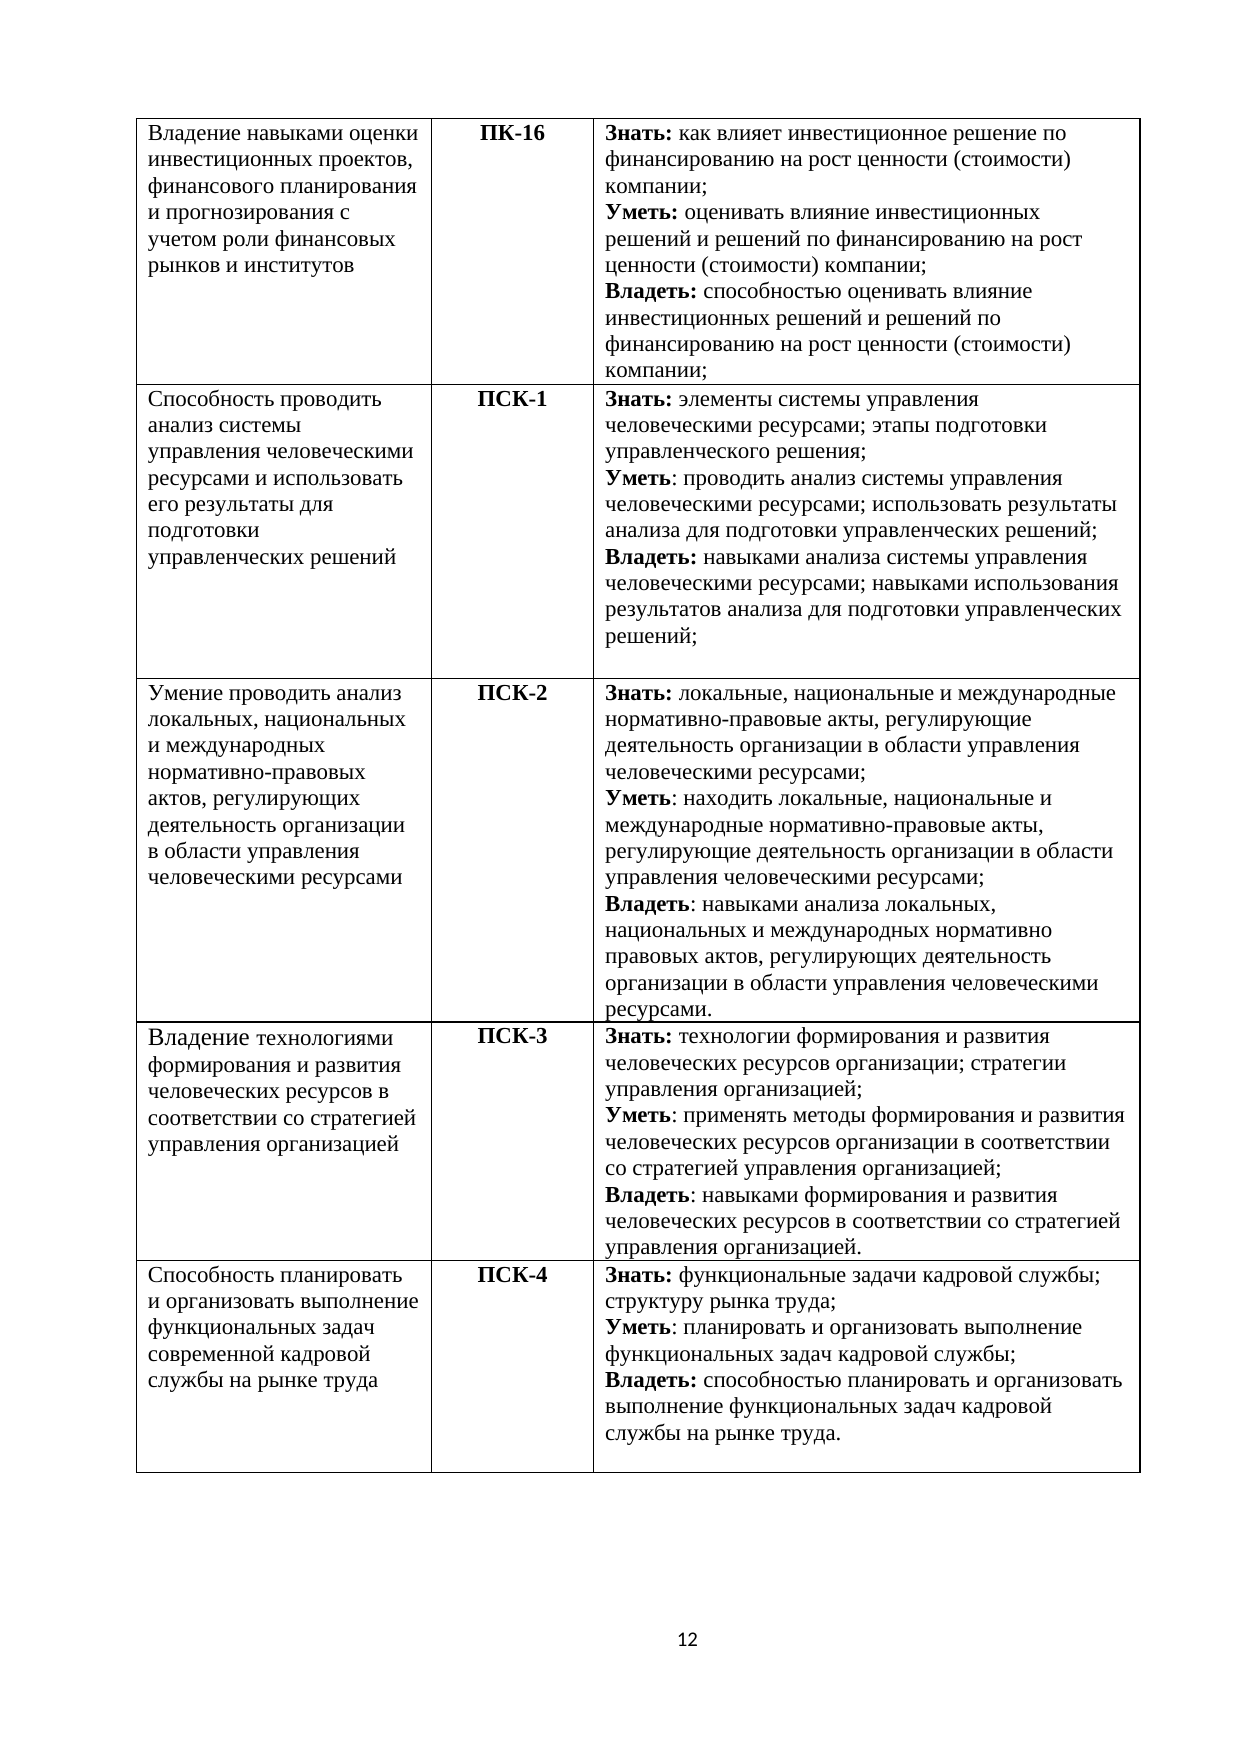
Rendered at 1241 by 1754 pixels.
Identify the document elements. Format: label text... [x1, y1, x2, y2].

table_cell ПСК-3 [432, 1023, 593, 1260]
table_cell Умение проводить анализ локальных, национальных и международных нормативно-правовых актов, регулирующих деятельность организации в области управления человеческими ресурсами [137, 679, 431, 1021]
table_cell ПСК-1 [432, 385, 593, 678]
table_cell Знать: технологии формирования и развития человеческих ресурсов организации; стратегии управления организацией; Уметь: применять методы формирования и развития человеческих ресурсов организации в соответствии со стратегией управления организацией; Владеть: навыками формирования и развития человеческих ресурсов в соответствии со стратегией управления организацией. [594, 1023, 1139, 1260]
table_cell Способность проводить анализ системы управления человеческими ресурсами и использовать его результаты для подготовки управленческих решений [137, 385, 431, 678]
table_cell Знать: элементы системы управления человеческими ресурсами; этапы подготовки управленческого решения; Уметь: проводить анализ системы управления человеческими ресурсами; использовать результаты анализа для подготовки управленческих решений; Владеть: навыками анализа системы управления человеческими ресурсами; навыками использования результатов анализа для подготовки управленческих решений; [594, 385, 1139, 678]
table_cell Владение технологиями формирования и развития человеческих ресурсов в соответствии со стратегией управления организацией [137, 1023, 431, 1260]
table_cell Знать: локальные, национальные и международные нормативно-правовые акты, регулирующие деятельность организации в области управления человеческими ресурсами; Уметь: находить локальные, национальные и международные нормативно-правовые акты, регулирующие деятельность организации в области управления человеческими ресурсами; Владеть: навыками анализа локальных, национальных и международных нормативно правовых актов, регулирующих деятельность организации в области управления человеческими ресурсами. [594, 679, 1139, 1021]
table_cell Способность планировать и организовать выполнение функциональных задач современной кадровой службы на рынке труда [137, 1261, 431, 1472]
table_cell Знать: как влияет инвестиционное решение по финансированию на рост ценности (стоимости) компании; Уметь: оценивать влияние инвестиционных решений и решений по финансированию на рост ценности (стоимости) компании; Владеть: способностью оценивать влияние инвестиционных решений и решений по финансированию на рост ценности (стоимости) компании; [594, 119, 1139, 383]
table_cell ПСК-4 [432, 1261, 593, 1472]
table_cell Владение навыками оценки инвестиционных проектов, финансового планирования и прогнозирования с учетом роли финансовых рынков и институтов [137, 119, 431, 383]
table_cell ПСК-2 [432, 679, 593, 1021]
table_cell ПК-16 [432, 119, 593, 383]
table_cell Знать: функциональные задачи кадровой службы; структуру рынка труда; Уметь: планировать и организовать выполнение функциональных задач кадровой службы; Владеть: способностью планировать и организовать выполнение функциональных задач кадровой службы на рынке труда. [594, 1261, 1139, 1472]
